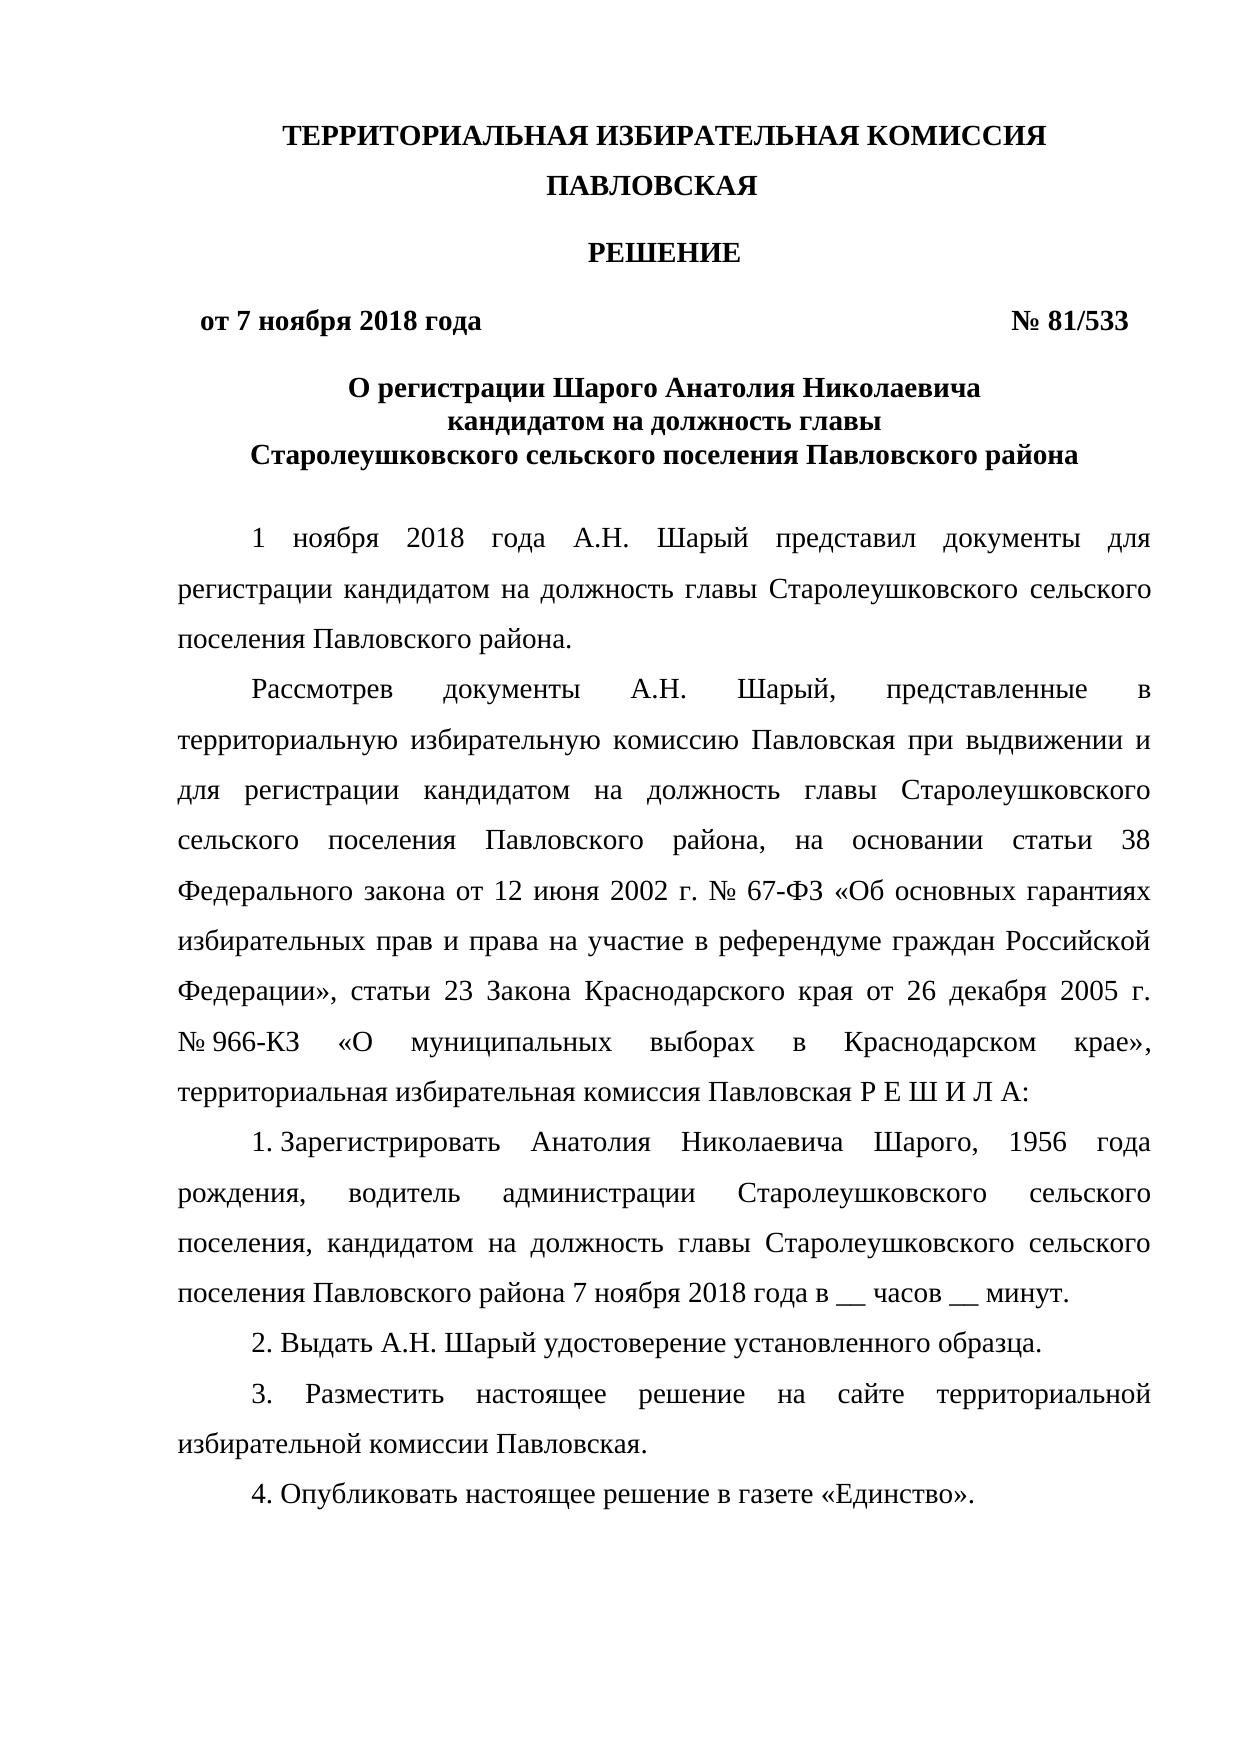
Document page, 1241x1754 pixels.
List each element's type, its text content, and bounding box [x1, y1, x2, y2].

text 3. Разместить настоящее решение на сайте территориальной избирательной комиссии Павловская. [177, 1376, 1152, 1460]
text от 7 ноября 2018 года № 81/533 [177, 303, 1152, 336]
text 4. Опубликовать настоящее решение в газете «Единство». [177, 1477, 1152, 1510]
text кандидатом на должность главы [177, 403, 1152, 437]
text Рассмотрев документы А.Н. Шарый, представленные в территориальную избирательную комиссию Павловская при выдвижении и для регистрации кандидатом на должность главы Старолеушковского сельского поселения Павловского района, на основании статьи 38 Федерального закона от 12 июня 2002 г. № 67-ФЗ «Об основных гарантиях избирательных прав и права на участие в референдуме граждан Российской Федерации», статьи 23 Закона Краснодарского края от 26 декабря 2005 г. № 966-КЗ «О муниципальных выборах в Краснодарском крае», территориальная избирательная комиссия Павловская Р Е Ш И Л А: [177, 672, 1152, 1108]
text Старолеушковского сельского поселения Павловского района [177, 437, 1152, 470]
text ПАВЛОВСКАЯ [325, 168, 1152, 202]
text 2. Выдать А.Н. Шарый удостоверение установленного образца. [177, 1326, 1152, 1359]
subtitle ТЕРРИТОРИАЛЬНАЯ ИЗБИРАТЕЛЬНАЯ КОМИССИЯ [177, 118, 1152, 152]
text 1. Зарегистрировать Анатолия Николаевича Шарого, 1956 года рождения, водитель администрации Старолеушковского сельского поселения, кандидатом на должность главы Старолеушковского сельского поселения Павловского района 7 ноября 2018 года в __ часов __ минут. [177, 1124, 1152, 1309]
text РЕШЕНИЕ [177, 236, 1152, 269]
text 1 ноября 2018 года А.Н. Шарый представил документы для регистрации кандидатом на должность главы Старолеушковского сельского поселения Павловского района. [177, 521, 1152, 655]
text О регистрации Шарого Анатолия Николаевича [177, 370, 1152, 403]
